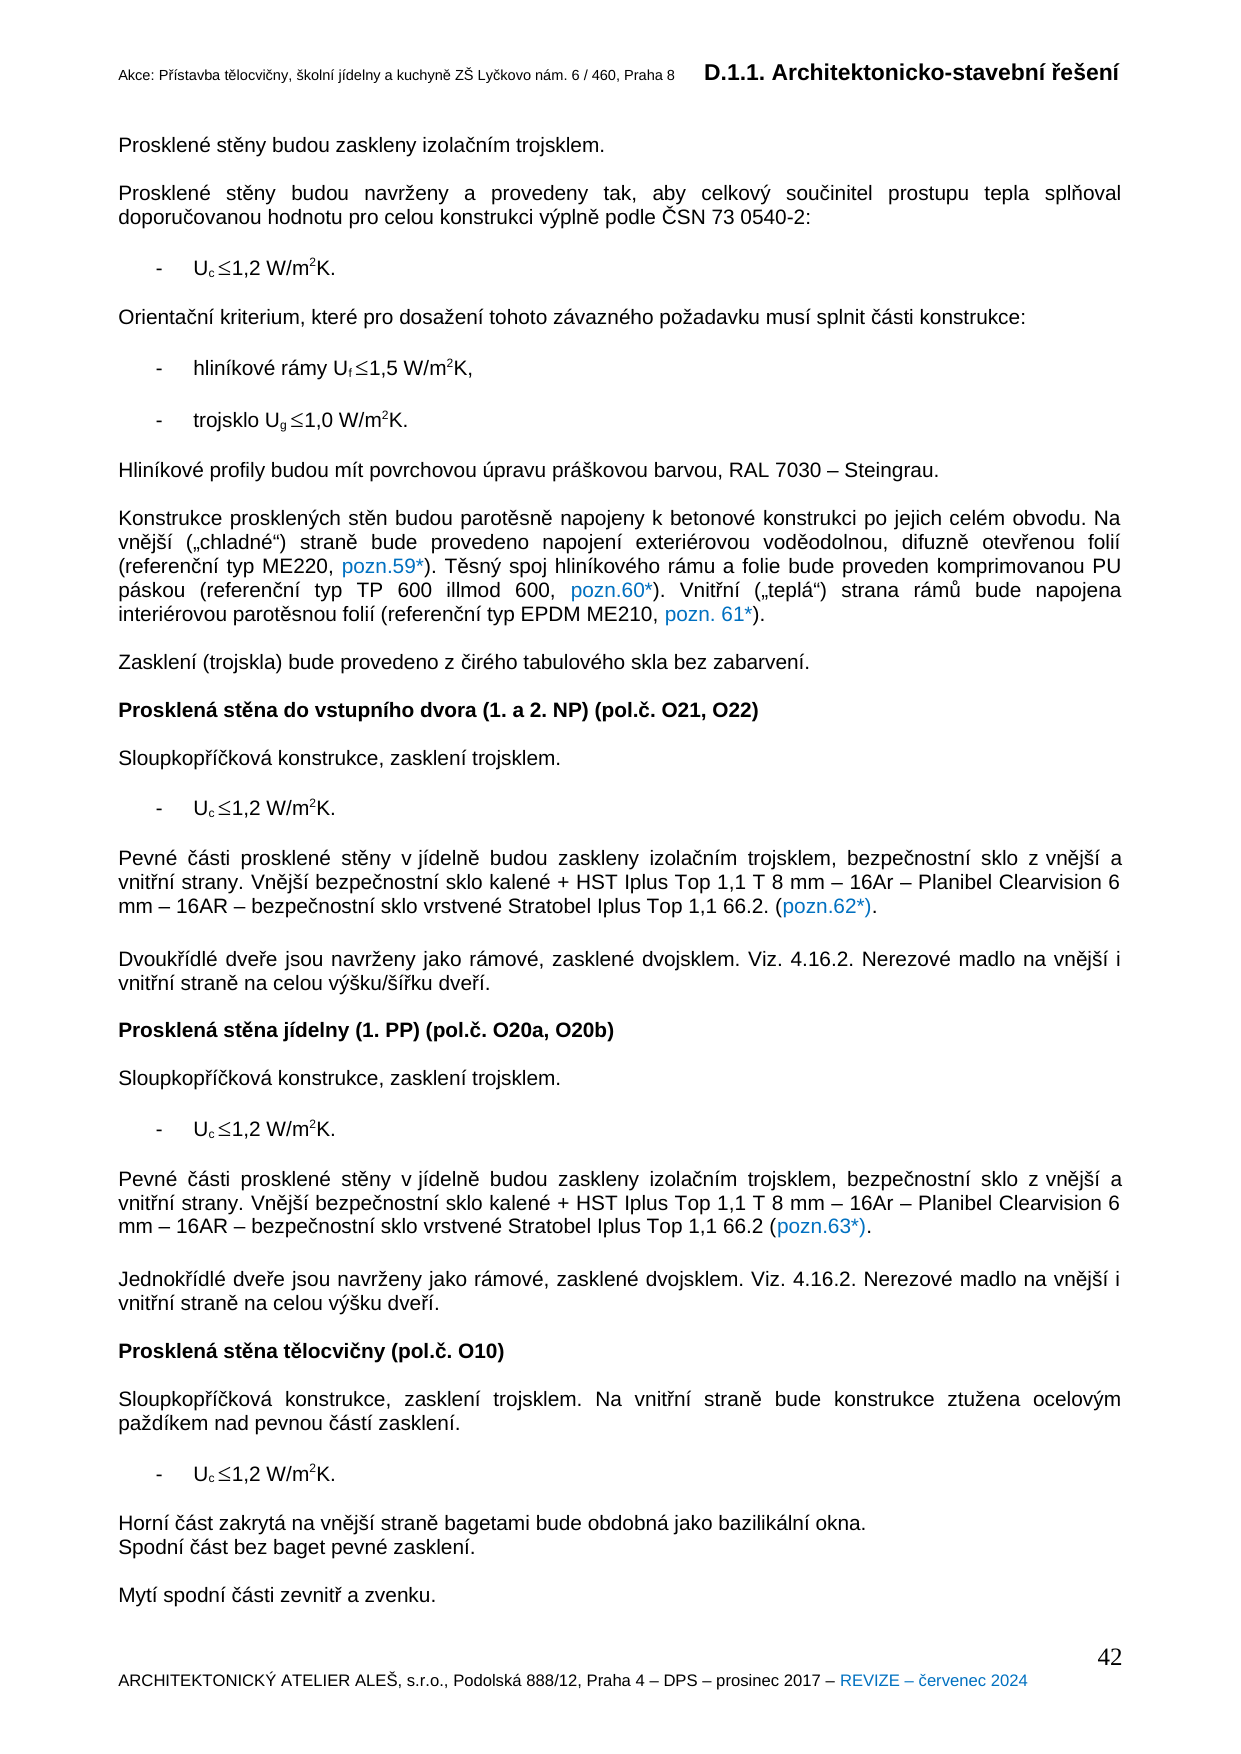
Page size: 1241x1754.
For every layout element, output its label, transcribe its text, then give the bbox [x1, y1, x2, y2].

text Mytí spodní části zevnitř a zvenku. [118, 1583, 1122, 1607]
text Zasklení (trojskla) bude provedeno z čirého tabulového skla bez zabarvení. [118, 649, 1122, 673]
text Orientační kriterium, které pro dosažení tohoto závazného požadavku musí splnit části konstrukce: [118, 305, 1122, 329]
text Sloupkopříčková konstrukce, zasklení trojsklem. Na vnitřní straně bude konstrukce ztužena ocelovým paždíkem nad pevnou částí zasklení. [118, 1387, 1122, 1435]
text Prosklená stěna do vstupního dvora (1. a 2. NP) (pol.č. O21, O22) [118, 697, 1122, 721]
list Uc 1,2 W/m2K. [156, 793, 1122, 822]
text Dvoukřídlé dveře jsou navrženy jako rámové, zasklené dvojsklem. Viz. 4.16.2. Nerezové madlo na vnější i vnitřní straně na celou výšku/šířku dveří. [118, 946, 1122, 994]
text Prosklená stěna jídelny (1. PP) (pol.č. O20a, O20b) [118, 1018, 1122, 1042]
list hliníkové rámy Uf 1,5 W/m2K, [156, 353, 1122, 382]
list trojsklo Ug 1,0 W/m2K. [156, 406, 1122, 434]
text Spodní část bez baget pevné zasklení. [118, 1535, 1122, 1559]
text Prosklené stěny budou navrženy a provedeny tak, aby celkový součinitel prostupu tepla splňoval doporučovanou hodnotu pro celou konstrukci výplně podle ČSN 73 0540-2: [118, 181, 1122, 229]
text Prosklená stěna tělocvičny (pol.č. O10) [118, 1339, 1122, 1363]
text Pevné části prosklené stěny v jídelně budou zaskleny izolačním trojsklem, bezpečnostní sklo z vnější a vnitřní strany. Vnější bezpečnostní sklo kalené + HST Iplus Top 1,1 T 8 mm – 16Ar – Planibel Clearvision 6 mm – 16AR – bezpečnostní sklo vrstvené Stratobel Iplus Top 1,1 66.2 (pozn.63*). [118, 1166, 1122, 1238]
text Prosklené stěny budou zaskleny izolačním trojsklem. [118, 133, 1122, 157]
text Jednokřídlé dveře jsou navrženy jako rámové, zasklené dvojsklem. Viz. 4.16.2. Nerezové madlo na vnější i vnitřní straně na celou výšku dveří. [118, 1267, 1122, 1315]
text Pevné části prosklené stěny v jídelně budou zaskleny izolačním trojsklem, bezpečnostní sklo z vnější a vnitřní strany. Vnější bezpečnostní sklo kalené + HST Iplus Top 1,1 T 8 mm – 16Ar – Planibel Clearvision 6 mm – 16AR – bezpečnostní sklo vrstvené Stratobel Iplus Top 1,1 66.2. (pozn.62*). [118, 846, 1122, 918]
list Uc 1,2 W/m2K. [156, 253, 1122, 281]
list Uc 1,2 W/m2K. [156, 1114, 1122, 1142]
text Konstrukce prosklených stěn budou parotěsně napojeny k betonové konstrukci po jejich celém obvodu. Na vnější („chladné“) straně bude provedeno napojení exteriérovou voděodolnou, difuzně otevřenou folií (referenční typ ME220, pozn.59*). Těsný spoj hliníkového rámu a folie bude proveden komprimovanou PU páskou (referenční typ TP 600 illmod 600, pozn.60*). Vnitřní („teplá“) strana rámů bude napojena interiérovou parotěsnou folií (referenční typ EPDM ME210, pozn. 61*). [118, 506, 1122, 626]
text Sloupkopříčková konstrukce, zasklení trojsklem. [118, 1066, 1122, 1090]
list Uc 1,2 W/m2K. [156, 1459, 1122, 1487]
text Sloupkopříčková konstrukce, zasklení trojsklem. [118, 745, 1122, 769]
text Hliníkové profily budou mít povrchovou úpravu práškovou barvou, RAL 7030 – Steingrau. [118, 458, 1122, 482]
text Horní část zakrytá na vnější straně bagetami bude obdobná jako bazilikální okna. [118, 1511, 1122, 1535]
